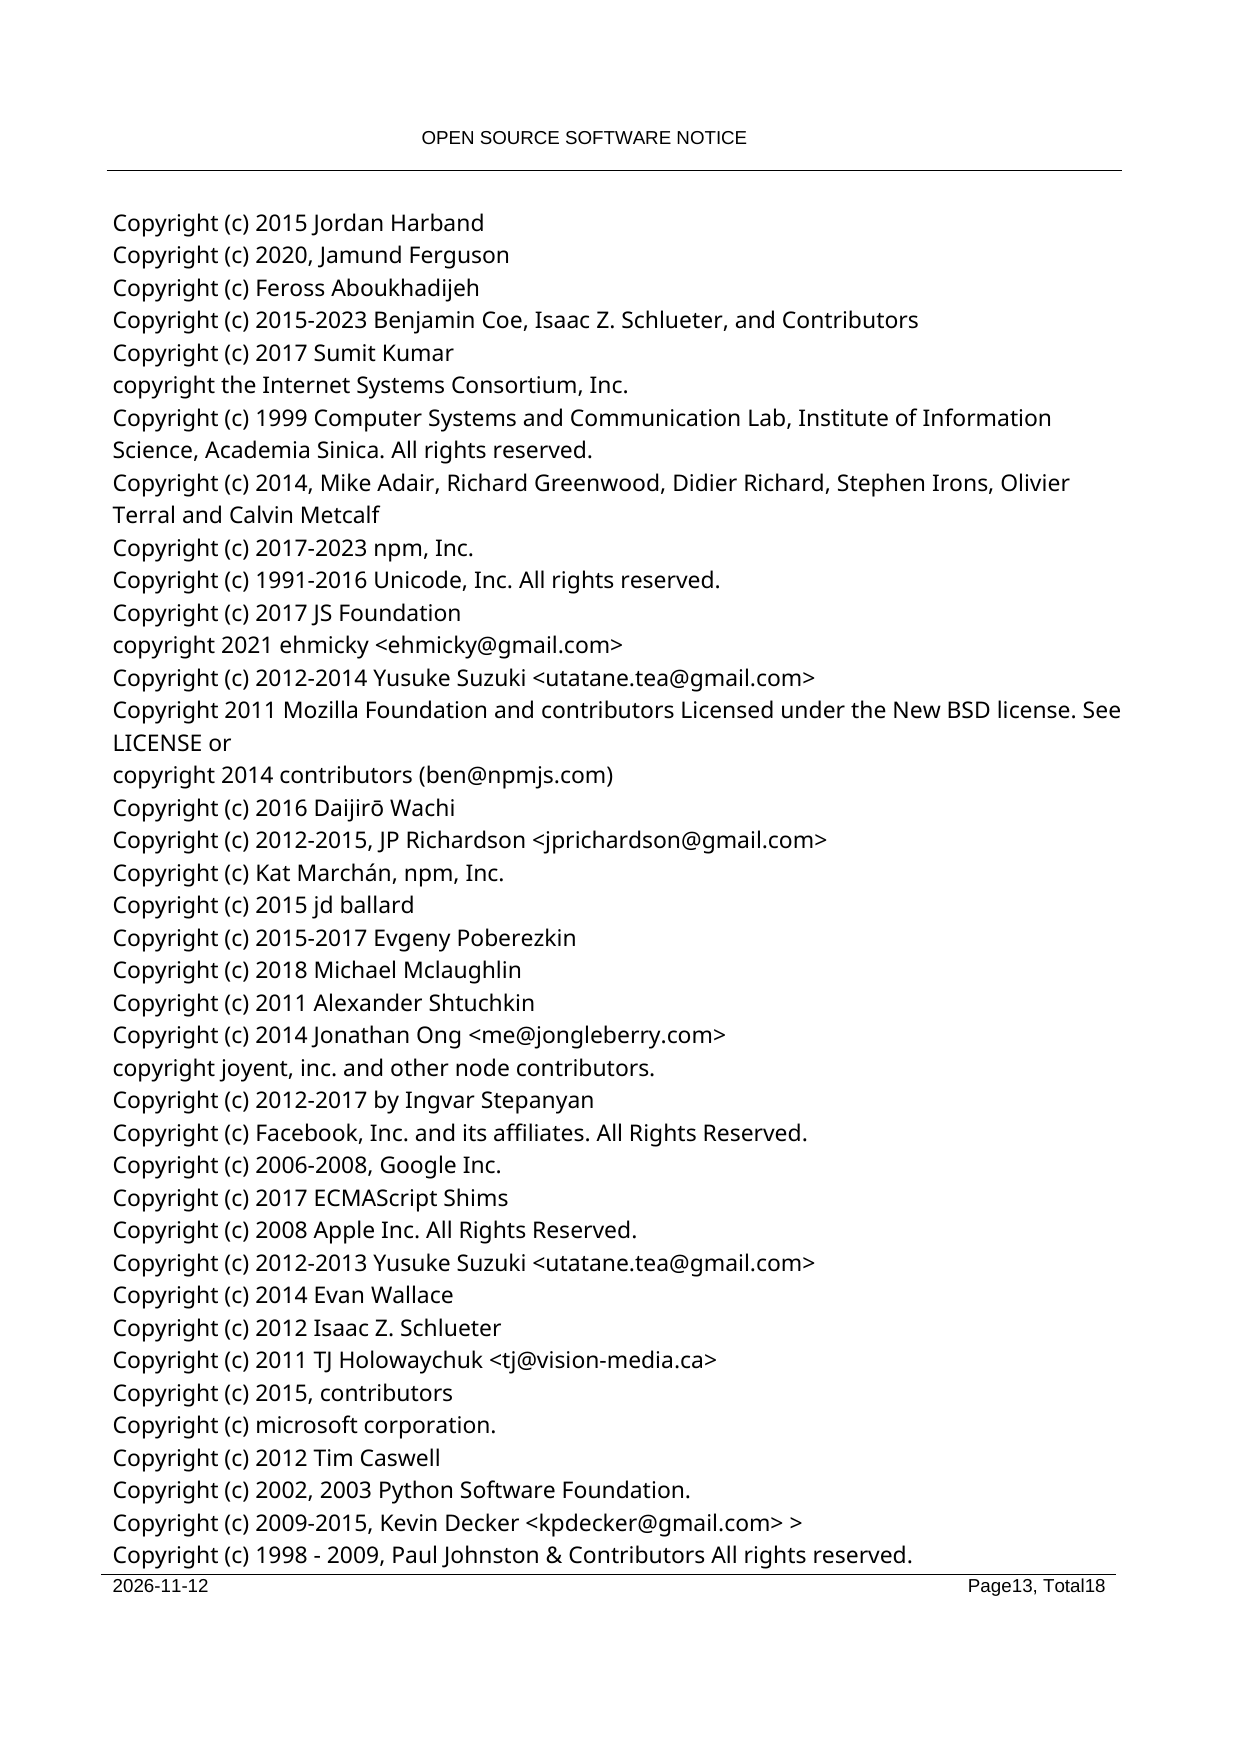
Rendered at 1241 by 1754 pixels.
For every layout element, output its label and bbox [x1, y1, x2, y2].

text [112, 206, 1128, 1571]
